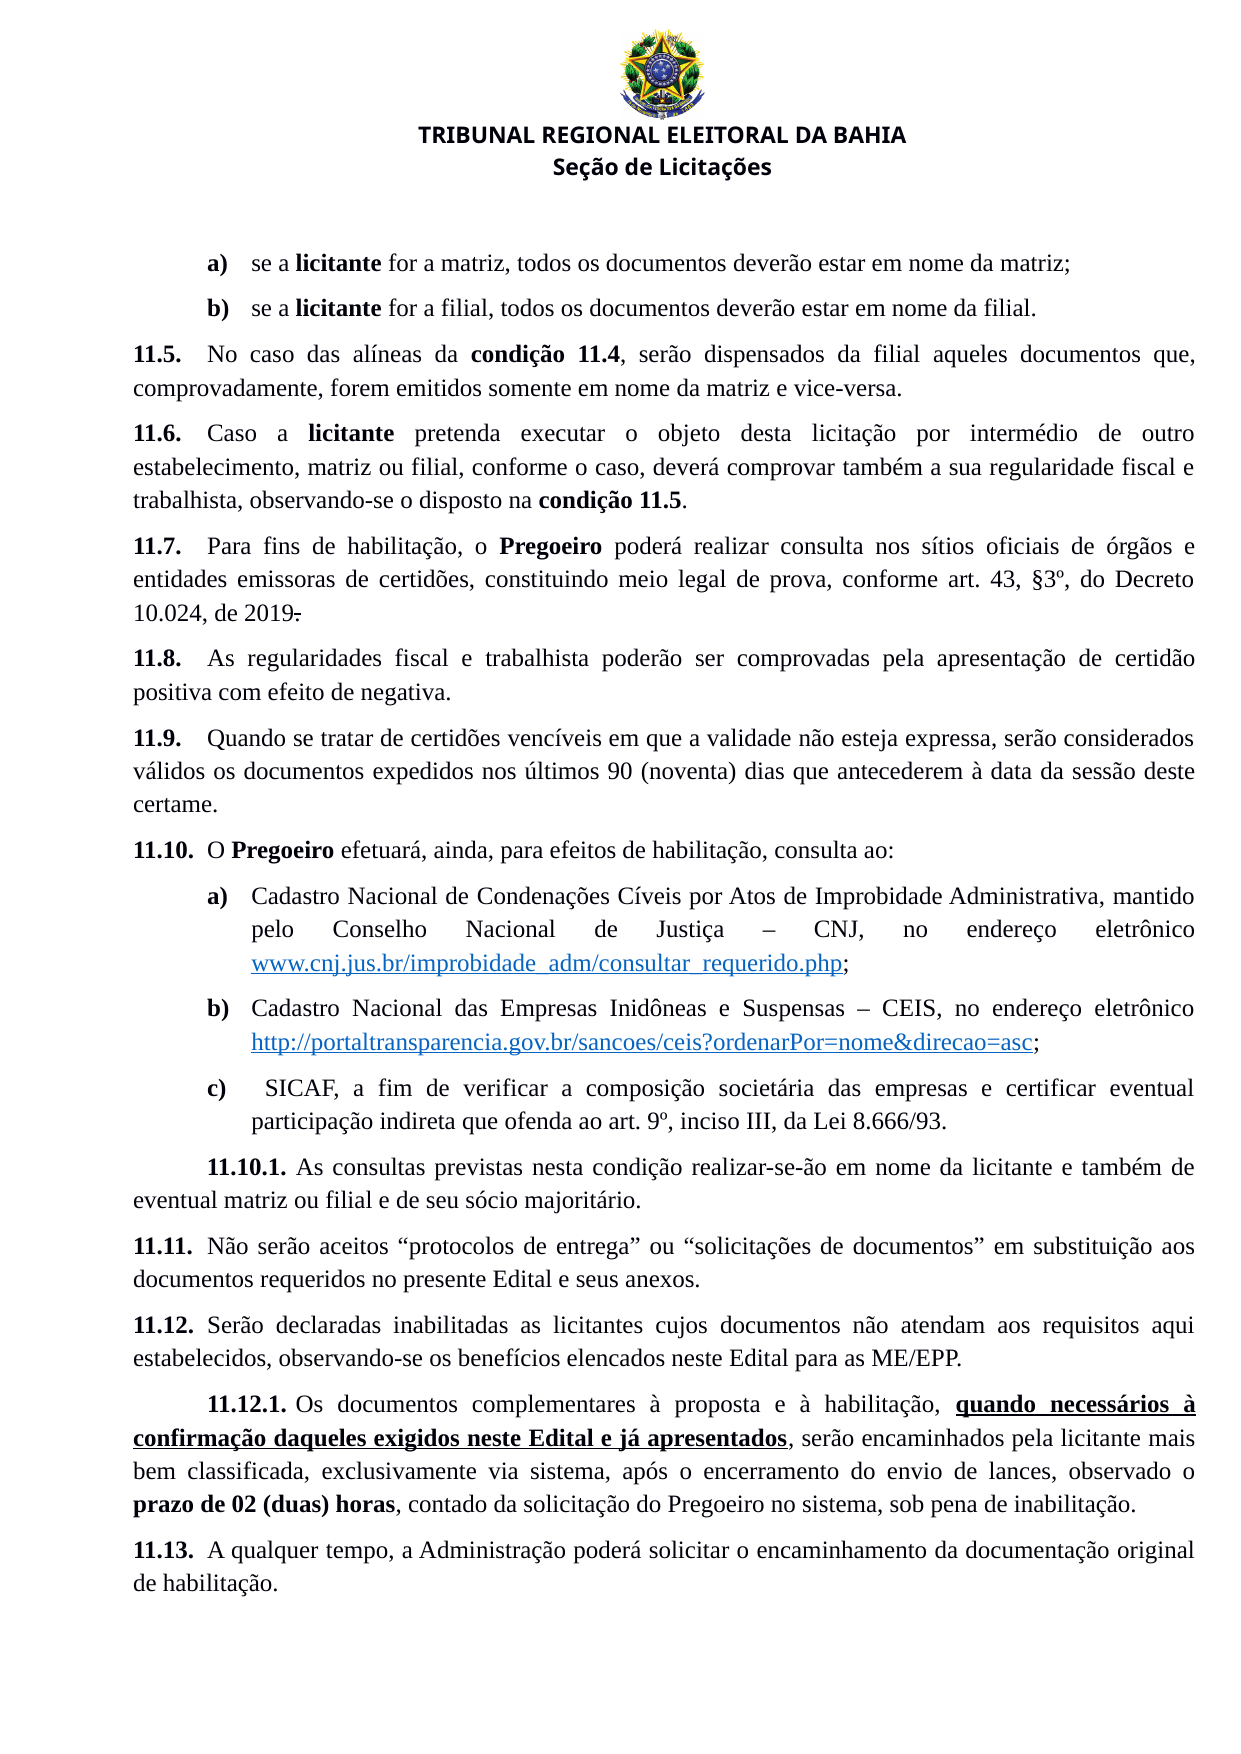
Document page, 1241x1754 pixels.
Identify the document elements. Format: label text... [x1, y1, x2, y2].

text 11.12.1. Os documentos complementares à proposta e à habilitação, quando necessários à confirmação daqueles exigidos neste Edital e já apresentados, serão encaminhados pela licitante mais bem classificada, exclusivamente via sistema, após o encerramento do envio de lances, observado o prazo de 02 (duas) horas, contado da solicitação do Pregoeiro no sistema, sob pena de inabilitação. [133, 1386, 1196, 1519]
text 11.12. Serão declaradas inabilitadas as licitantes cujos documentos não atendam aos requisitos aqui estabelecidos, observando-se os benefícios elencados neste Edital para as ME/EPP. [133, 1307, 1196, 1373]
text 11.9. Quando se tratar de certidões vencíveis em que a validade não esteja expressa, serão considerados válidos os documentos expedidos nos últimos 90 (noventa) dias que antecederem à data da sessão deste certame. [133, 719, 1196, 819]
list Cadastro Nacional das Empresas Inidôneas e Suspensas – CEIS, no endereço eletrônico http://portaltransparencia.gov.br/sancoes/ceis?ordenarPor=nome&direcao=asc; [207, 990, 1196, 1057]
list SICAF, a fim de verificar a composição societária das empresas e certificar eventual participação indireta que ofenda ao art. 9º, inciso III, da Lei 8.666/93. [207, 1069, 1196, 1136]
text 11.13. A qualquer tempo, a Administração poderá solicitar o encaminhamento da documentação original de habilitação. [133, 1532, 1196, 1598]
list se a licitante for a matriz, todos os documentos deverão estar em nome da matriz; [207, 244, 1196, 278]
text 11.10.1. As consultas previstas nesta condição realizar-se-ão em nome da licitante e também de eventual matriz ou filial e de seu sócio majoritário. [133, 1148, 1196, 1215]
text 11.7. Para fins de habilitação, o Pregoeiro poderá realizar consulta nos sítios oficiais de órgãos e entidades emissoras de certidões, constituindo meio legal de prova, conforme art. 43, §3º, do Decreto 10.024, de 2019. [133, 528, 1196, 628]
text 11.11. Não serão aceitos “protocolos de entrega” ou “solicitações de documentos” em substituição aos documentos requeridos no presente Edital e seus anexos. [133, 1228, 1196, 1294]
list Cadastro Nacional de Condenações Cíveis por Atos de Improbidade Administrativa, mantido pelo Conselho Nacional de Justiça – CNJ, no endereço eletrônico www.cnj.jus.br/improbidade_adm/consultar_requerido.php; [207, 878, 1196, 978]
text 11.6. Caso a licitante pretenda executar o objeto desta licitação por intermédio de outro estabelecimento, matriz ou filial, conforme o caso, deverá comprovar também a sua regularidade fiscal e trabalhista, observando-se o disposto na condição 11.5. [133, 415, 1196, 515]
text 11.10. O Pregoeiro efetuará, ainda, para efeitos de habilitação, consulta ao: [133, 832, 1196, 865]
list se a licitante for a filial, todos os documentos deverão estar em nome da filial. [207, 290, 1196, 323]
text 11.8. As regularidades fiscal e trabalhista poderão ser comprovadas pela apresentação de certidão positiva com efeito de negativa. [133, 640, 1196, 707]
text 11.5. No caso das alíneas da condição 11.4, serão dispensados da filial aqueles documentos que, comprovadamente, forem emitidos somente em nome da matriz e vice-versa. [133, 336, 1196, 403]
